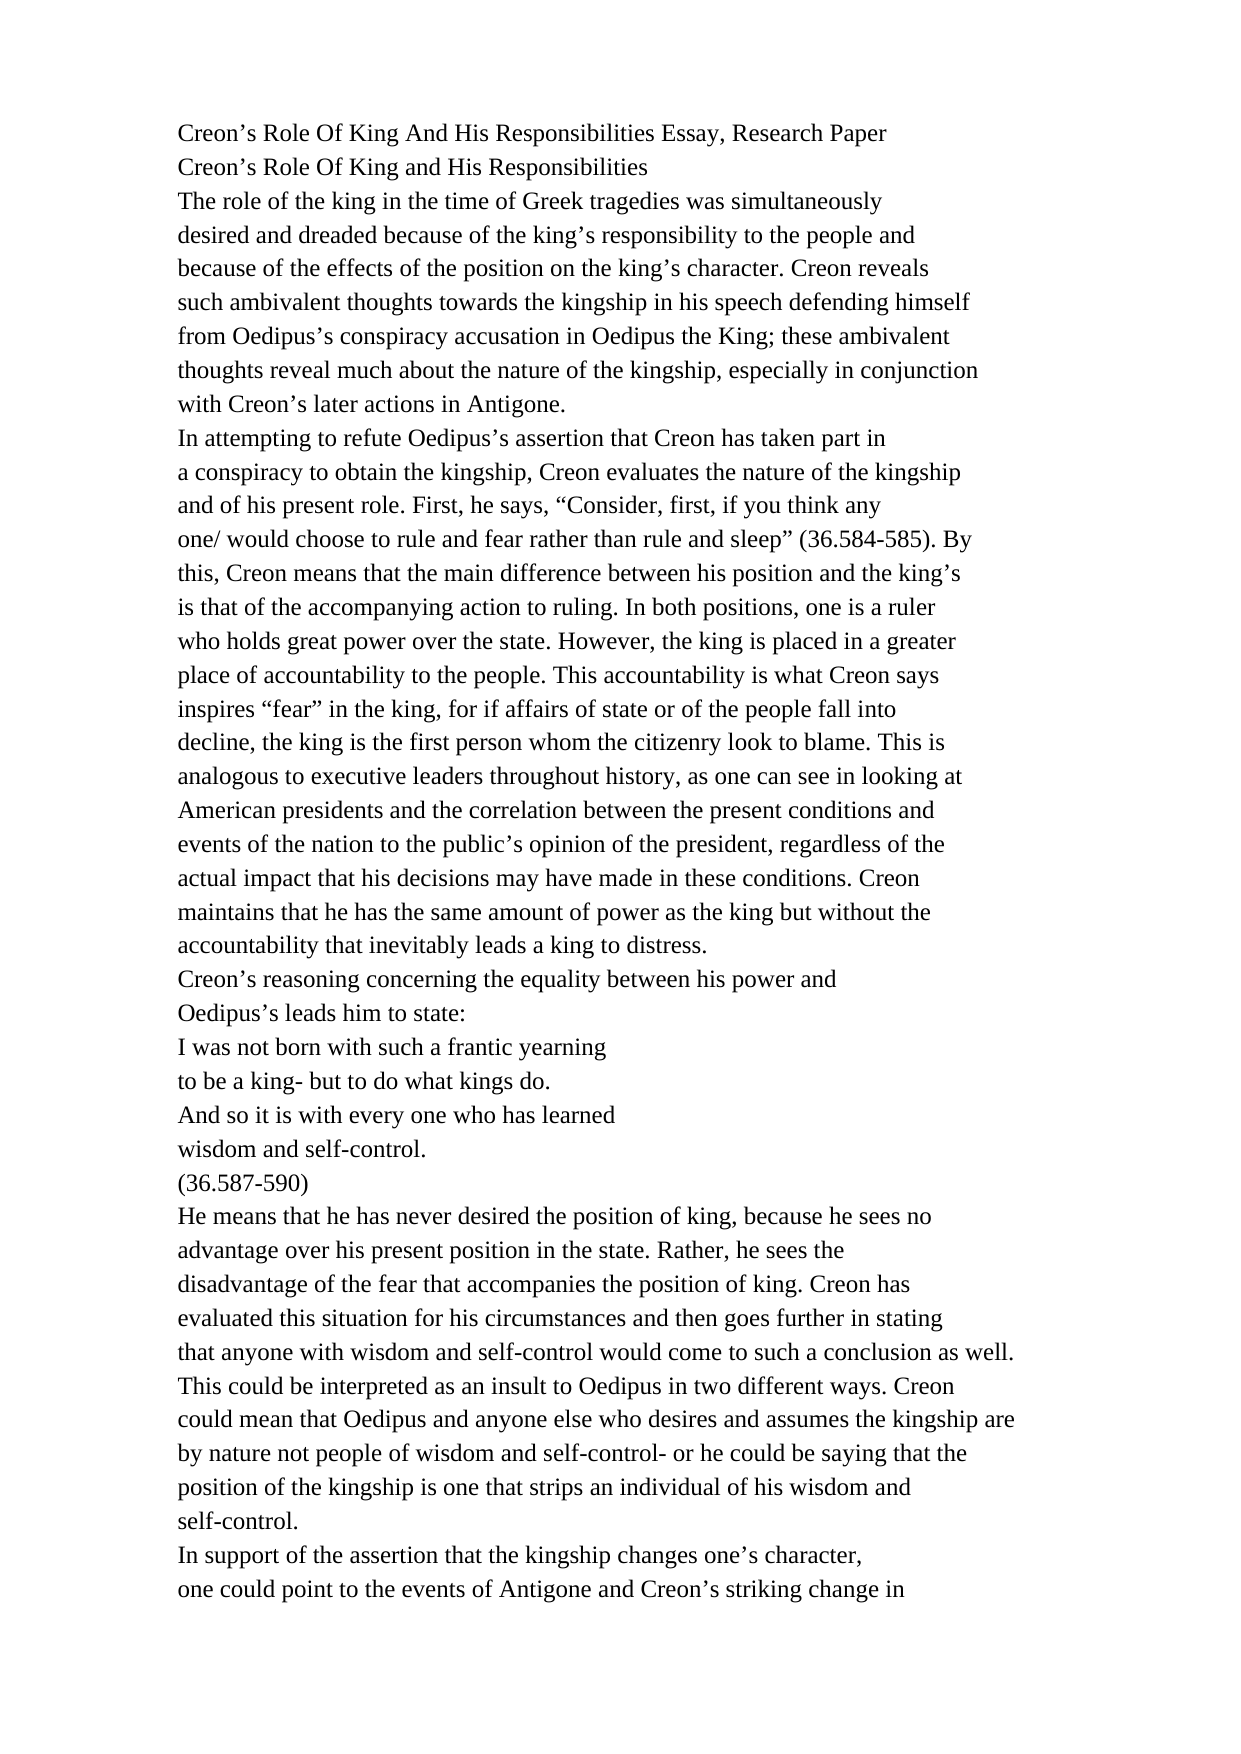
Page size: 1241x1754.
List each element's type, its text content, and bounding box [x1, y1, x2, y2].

text thoughts reveal much about the nature of the kingship, especially in conjunction [177, 355, 1152, 384]
text wisdom and self-control. [177, 1134, 1152, 1162]
text (36.587-590) [177, 1168, 1152, 1196]
text from Oedipus’s conspiracy accusation in Oedipus the King; these ambivalent [177, 321, 1152, 350]
text Creon’s Role Of King And His Responsibilities Essay, Research Paper [177, 118, 1152, 147]
text disadvantage of the fear that accompanies the position of king. Creon has [177, 1269, 1152, 1298]
text with Creon’s later actions in Antigone. [177, 389, 1152, 418]
text In attempting to refute Oedipus’s assertion that Creon has taken part in [177, 423, 1152, 452]
text advantage over his present position in the state. Rather, he sees the [177, 1235, 1152, 1264]
text who holds great power over the state. However, the king is placed in a greater [177, 626, 1152, 655]
text because of the effects of the position on the king’s character. Creon reveals [177, 253, 1152, 282]
text could mean that Oedipus and anyone else who desires and assumes the kingship are [177, 1404, 1152, 1433]
text that anyone with wisdom and self-control would come to such a conclusion as well. [177, 1337, 1152, 1366]
text a conspiracy to obtain the kingship, Creon evaluates the nature of the kingship [177, 457, 1152, 485]
text In support of the assertion that the kingship changes one’s character, [177, 1540, 1152, 1569]
text this, Creon means that the main difference between his position and the king’s [177, 558, 1152, 587]
text evaluated this situation for his circumstances and then goes further in stating [177, 1303, 1152, 1332]
text one/ would choose to rule and fear rather than rule and sleep” (36.584-585). By [177, 524, 1152, 553]
text position of the kingship is one that strips an individual of his wisdom and [177, 1472, 1152, 1501]
text decline, the king is the first person whom the citizenry look to blame. This is [177, 727, 1152, 756]
text This could be interpreted as an insult to Oedipus in two different ways. Creon [177, 1371, 1152, 1399]
text And so it is with every one who has learned [177, 1100, 1152, 1129]
text to be a king- but to do what kings do. [177, 1066, 1152, 1095]
text and of his present role. First, he says, “Consider, first, if you think any [177, 491, 1152, 519]
text such ambivalent thoughts towards the kingship in his speech defending himself [177, 287, 1152, 316]
text The role of the king in the time of Greek tragedies was simultaneously [177, 186, 1152, 214]
text one could point to the events of Antigone and Creon’s striking change in [177, 1574, 1152, 1603]
text self-control. [177, 1506, 1152, 1535]
text place of accountability to the people. This accountability is what Creon says [177, 660, 1152, 688]
text Creon’s reasoning concerning the equality between his power and [177, 964, 1152, 993]
text He means that he has never desired the position of king, because he sees no [177, 1201, 1152, 1230]
text analogous to executive leaders throughout history, as one can see in looking at [177, 761, 1152, 790]
text I was not born with such a frantic yearning [177, 1032, 1152, 1061]
text accountability that inevitably leads a king to distress. [177, 931, 1152, 959]
text is that of the accompanying action to ruling. In both positions, one is a ruler [177, 592, 1152, 621]
text Oedipus’s leads him to state: [177, 998, 1152, 1027]
text events of the nation to the public’s opinion of the president, regardless of the [177, 829, 1152, 858]
text actual impact that his decisions may have made in these conditions. Creon [177, 863, 1152, 892]
text Creon’s Role Of King and His Responsibilities [177, 152, 1152, 181]
text by nature not people of wisdom and self-control- or he could be saying that the [177, 1438, 1152, 1467]
text desired and dreaded because of the king’s responsibility to the people and [177, 220, 1152, 248]
text inspires “fear” in the king, for if affairs of state or of the people fall into [177, 694, 1152, 722]
text maintains that he has the same amount of power as the king but without the [177, 897, 1152, 926]
text American presidents and the correlation between the present conditions and [177, 795, 1152, 824]
